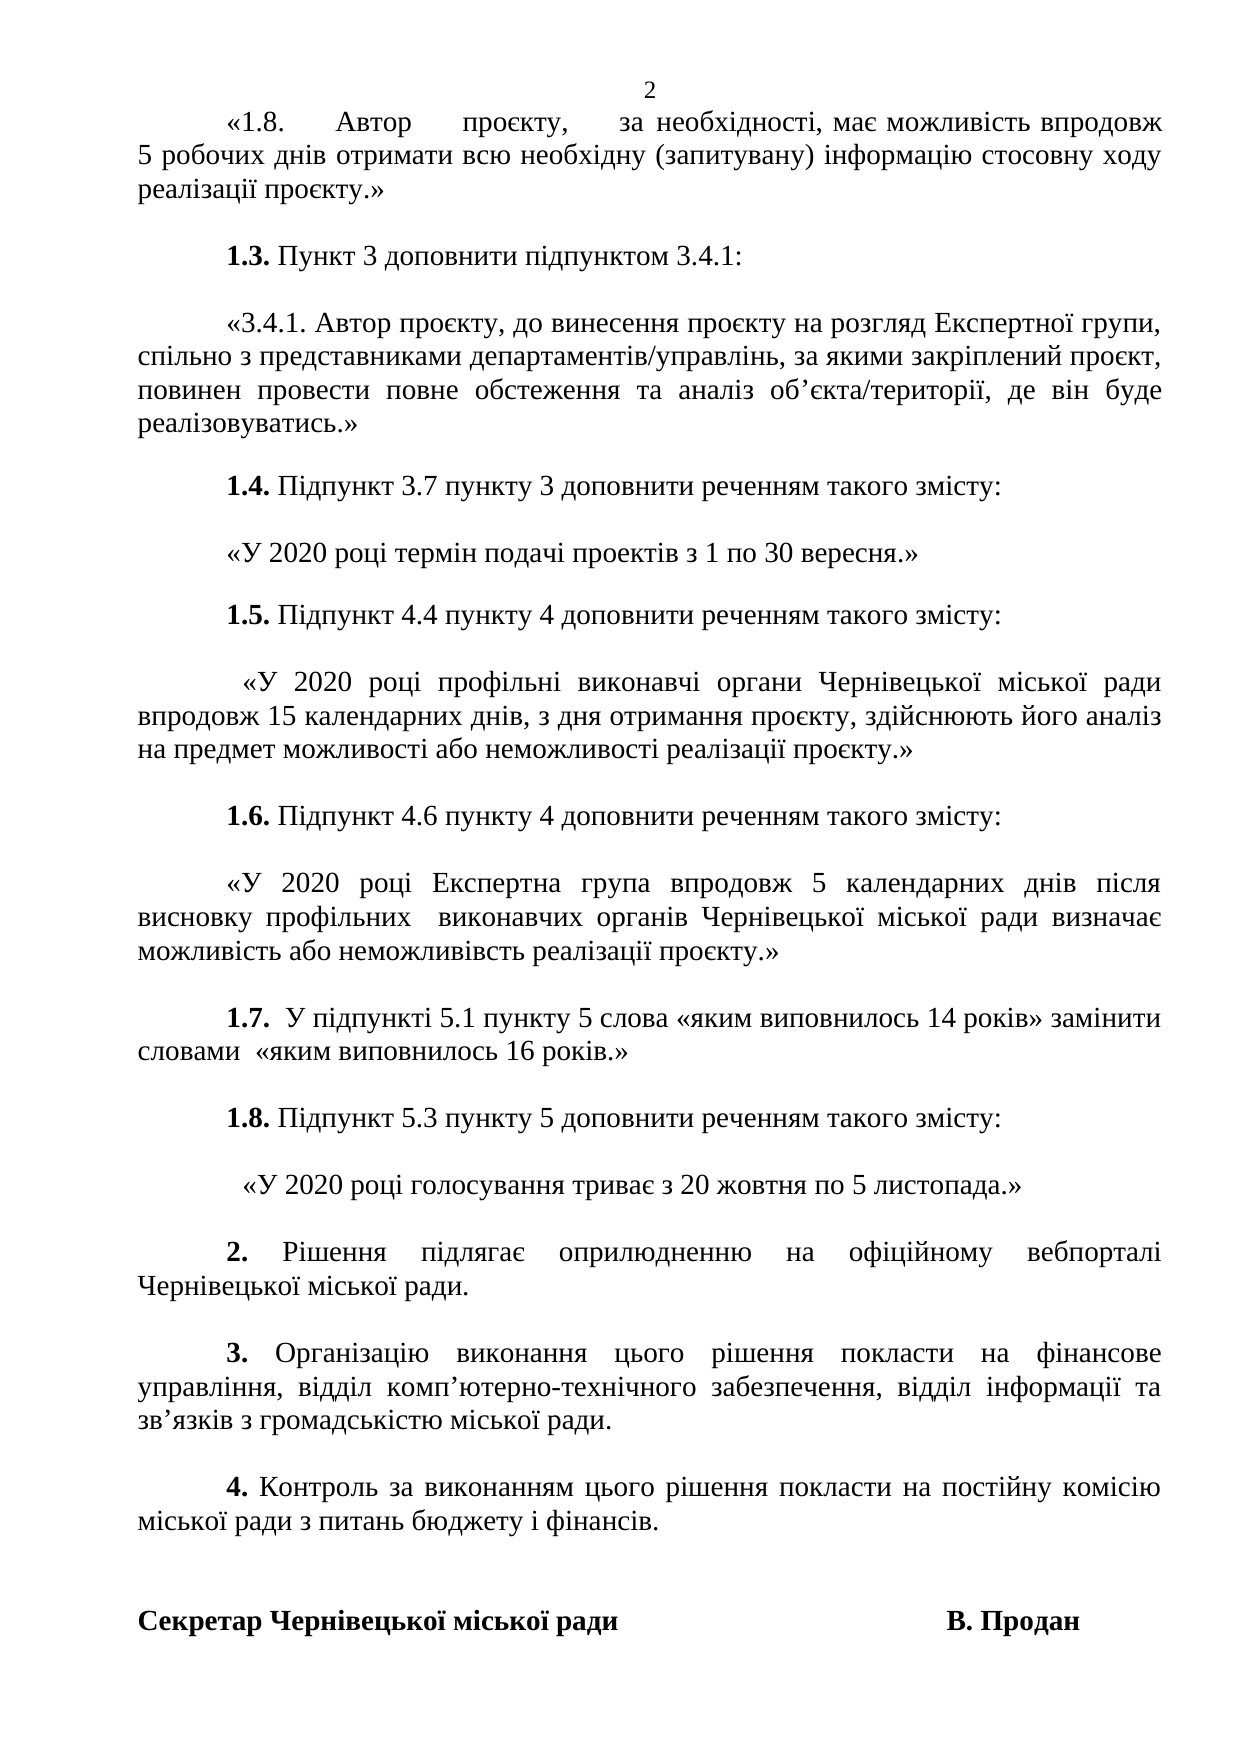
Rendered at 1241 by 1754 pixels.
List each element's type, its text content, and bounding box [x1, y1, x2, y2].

text 1.7. У підпункті 5.1 пункту 5 слова «яким виповнилось 14 років» замінити словами «яким виповнилось 16 років.» [137, 1000, 1162, 1067]
text 1.6. Підпункт 4.6 пункту 4 доповнити реченням такого змісту: [137, 798, 1162, 832]
text 4. Контроль за виконанням цього рішення покласти на постійну комісію міської ради з питань бюджету і фінансів. [137, 1469, 1162, 1536]
text 2. Рішення підлягає оприлюдненню на офіційному вебпорталі Чернівецької міської ради. [137, 1234, 1162, 1302]
text 3. Організацію виконання цього рішення покласти на фінансове управління, відділ комп’ютерно-технічного забезпечення, відділ інформації та зв’язків з громадськістю міської ради. [137, 1335, 1162, 1436]
text 1.5. Підпункт 4.4 пункту 4 доповнити реченням такого змісту: [137, 597, 1162, 631]
list Секретар Чернівецької міської ради В. Продан [137, 1603, 1162, 1637]
text 1.4. Підпункт 3.7 пункту 3 доповнити реченням такого змісту: [137, 468, 1162, 501]
list «У 2020 році профільні виконавчі органи Чернівецької міської ради впродовж 15 календарних днів, з дня отримання проєкту, здійснюють його аналіз на предмет можливості або неможливості реалізації проєкту.» [137, 664, 1162, 765]
list «3.4.1. Автор проєкту, до винесення проєкту на розгляд Експертної групи, спільно з представниками департаментів/управлінь, за якими закріплений проєкт, повинен провести повне обстеження та аналіз об’єкта/території, де він буде реалізовуватись.» [137, 305, 1162, 439]
list «У 2020 році Експертна група впродовж 5 календарних днів після висновку профільних виконавчих органів Чернівецької міської ради визначає можливість або неможливівсть реалізації проєкту.» [137, 866, 1162, 966]
text 1.3. Пункт 3 доповнити підпунктом 3.4.1: [137, 238, 1162, 271]
list «1.8. Автор проєкту, за необхідності, має можливість впродовж 5 робочих днів отримати всю необхідну (запитувану) інформацію стосовну ходу реалізації проєкту.» [137, 104, 1162, 204]
list «У 2020 році термін подачі проектів з 1 по 30 вересня.» [137, 535, 1162, 568]
list «У 2020 році голосування триває з 20 жовтня по 5 листопада.» [242, 1167, 1162, 1201]
text 1.8. Підпункт 5.3 пункту 5 доповнити реченням такого змісту: [137, 1100, 1162, 1134]
